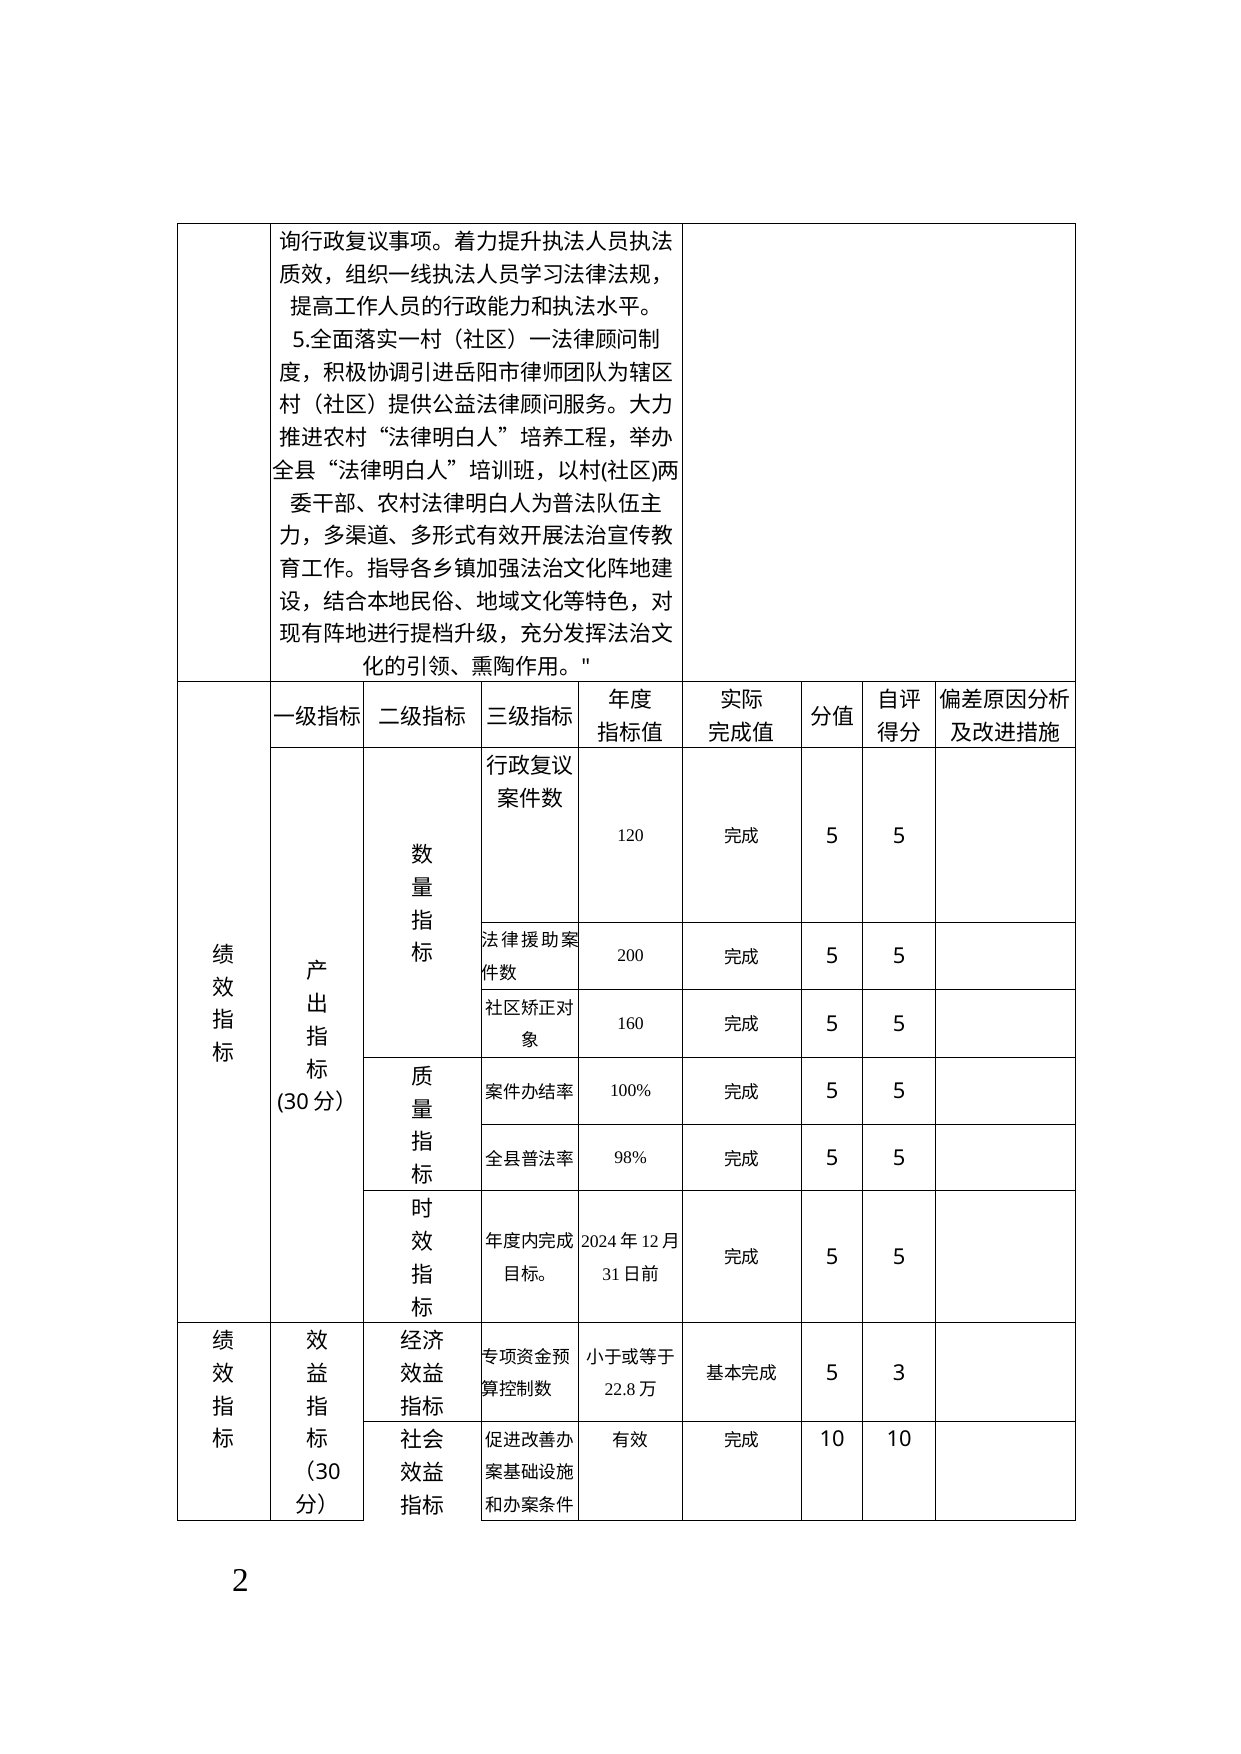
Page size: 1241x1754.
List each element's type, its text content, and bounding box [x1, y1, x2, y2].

table_cell 120 [579, 748, 682, 922]
table_cell [936, 923, 1075, 988]
table_cell 促进改善办案基础设施和办案条件 [482, 1422, 578, 1520]
table_cell 完成 [683, 748, 801, 922]
table_cell 3 [863, 1323, 935, 1421]
table_cell 专项资金预算控制数 [482, 1323, 578, 1421]
table_cell [936, 1422, 1075, 1520]
table_cell 完成 [683, 1191, 801, 1322]
table_cell 产 出 指 标 (30分） [271, 748, 363, 1322]
table_cell 5 [802, 990, 862, 1057]
table_cell 5 [802, 1191, 862, 1322]
table_cell 10 [863, 1422, 935, 1520]
table_cell 二级指标 [364, 682, 481, 747]
table_cell 2024年12月31日前 [579, 1191, 682, 1322]
table_cell 5 [802, 923, 862, 988]
table_cell 法律援助案件数 [482, 923, 578, 988]
table_cell 5 [802, 1323, 862, 1421]
table_cell 绩 效 指 标 [178, 682, 270, 1322]
table_cell 5 [802, 1058, 862, 1123]
table_cell [936, 1058, 1075, 1123]
table_cell [936, 1125, 1075, 1190]
table_cell 经济 效益 指标 [364, 1323, 481, 1421]
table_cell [683, 224, 1075, 681]
table_cell 全县普法率 [482, 1125, 578, 1190]
table_cell 社会 效益 指标 [364, 1422, 481, 1520]
table_cell 偏差原因分析及改进措施 [936, 682, 1075, 747]
table_cell 10 [802, 1422, 862, 1520]
table_cell 5 [863, 748, 935, 922]
table_cell 行政复议案件数 [482, 748, 578, 922]
table_cell 案件办结率 [482, 1058, 578, 1123]
table_cell 完成 [683, 1125, 801, 1190]
table_cell 分值 [802, 682, 862, 747]
table_cell 年度 指标值 [579, 682, 682, 747]
table_cell 数 量 指 标 [364, 748, 481, 1057]
table_cell 质 量 指 标 [364, 1058, 481, 1190]
table_cell 5 [863, 1191, 935, 1322]
table_cell 5 [802, 1125, 862, 1190]
table_cell 160 [579, 990, 682, 1057]
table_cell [271, 224, 682, 681]
table_cell 完成 [683, 1058, 801, 1123]
table_cell 完成 [683, 923, 801, 988]
table_cell [936, 1323, 1075, 1421]
table_cell 100% [579, 1058, 682, 1123]
table_cell 5 [863, 990, 935, 1057]
table_cell 5 [863, 1058, 935, 1123]
table_cell 200 [579, 923, 682, 988]
table_cell 实际 完成值 [683, 682, 801, 747]
table_cell 三级指标 [482, 682, 578, 747]
table_cell 社区矫正对象 [482, 990, 578, 1057]
table_cell 绩 效 指 标 [178, 1323, 270, 1520]
table_cell 5 [863, 1125, 935, 1190]
table_cell [936, 748, 1075, 922]
table_cell 时 效 指 标 [364, 1191, 481, 1322]
table_cell 完成 [683, 990, 801, 1057]
table_cell 98% [579, 1125, 682, 1190]
table_cell 5 [802, 748, 862, 922]
table_cell 一级指标 [271, 682, 363, 747]
table_cell [936, 990, 1075, 1057]
table_cell 年度内完成目标。 [482, 1191, 578, 1322]
table_cell 小于或等于22.8万 [579, 1323, 682, 1421]
table_cell 完成 [683, 1422, 801, 1520]
table_cell 效 益 指 标 （30分） [271, 1323, 363, 1520]
table_cell [936, 1191, 1075, 1322]
table_cell 基本完成 [683, 1323, 801, 1421]
table_cell 5 [863, 923, 935, 988]
table_cell 自评 得分 [863, 682, 935, 747]
table_cell 有效 [579, 1422, 682, 1520]
